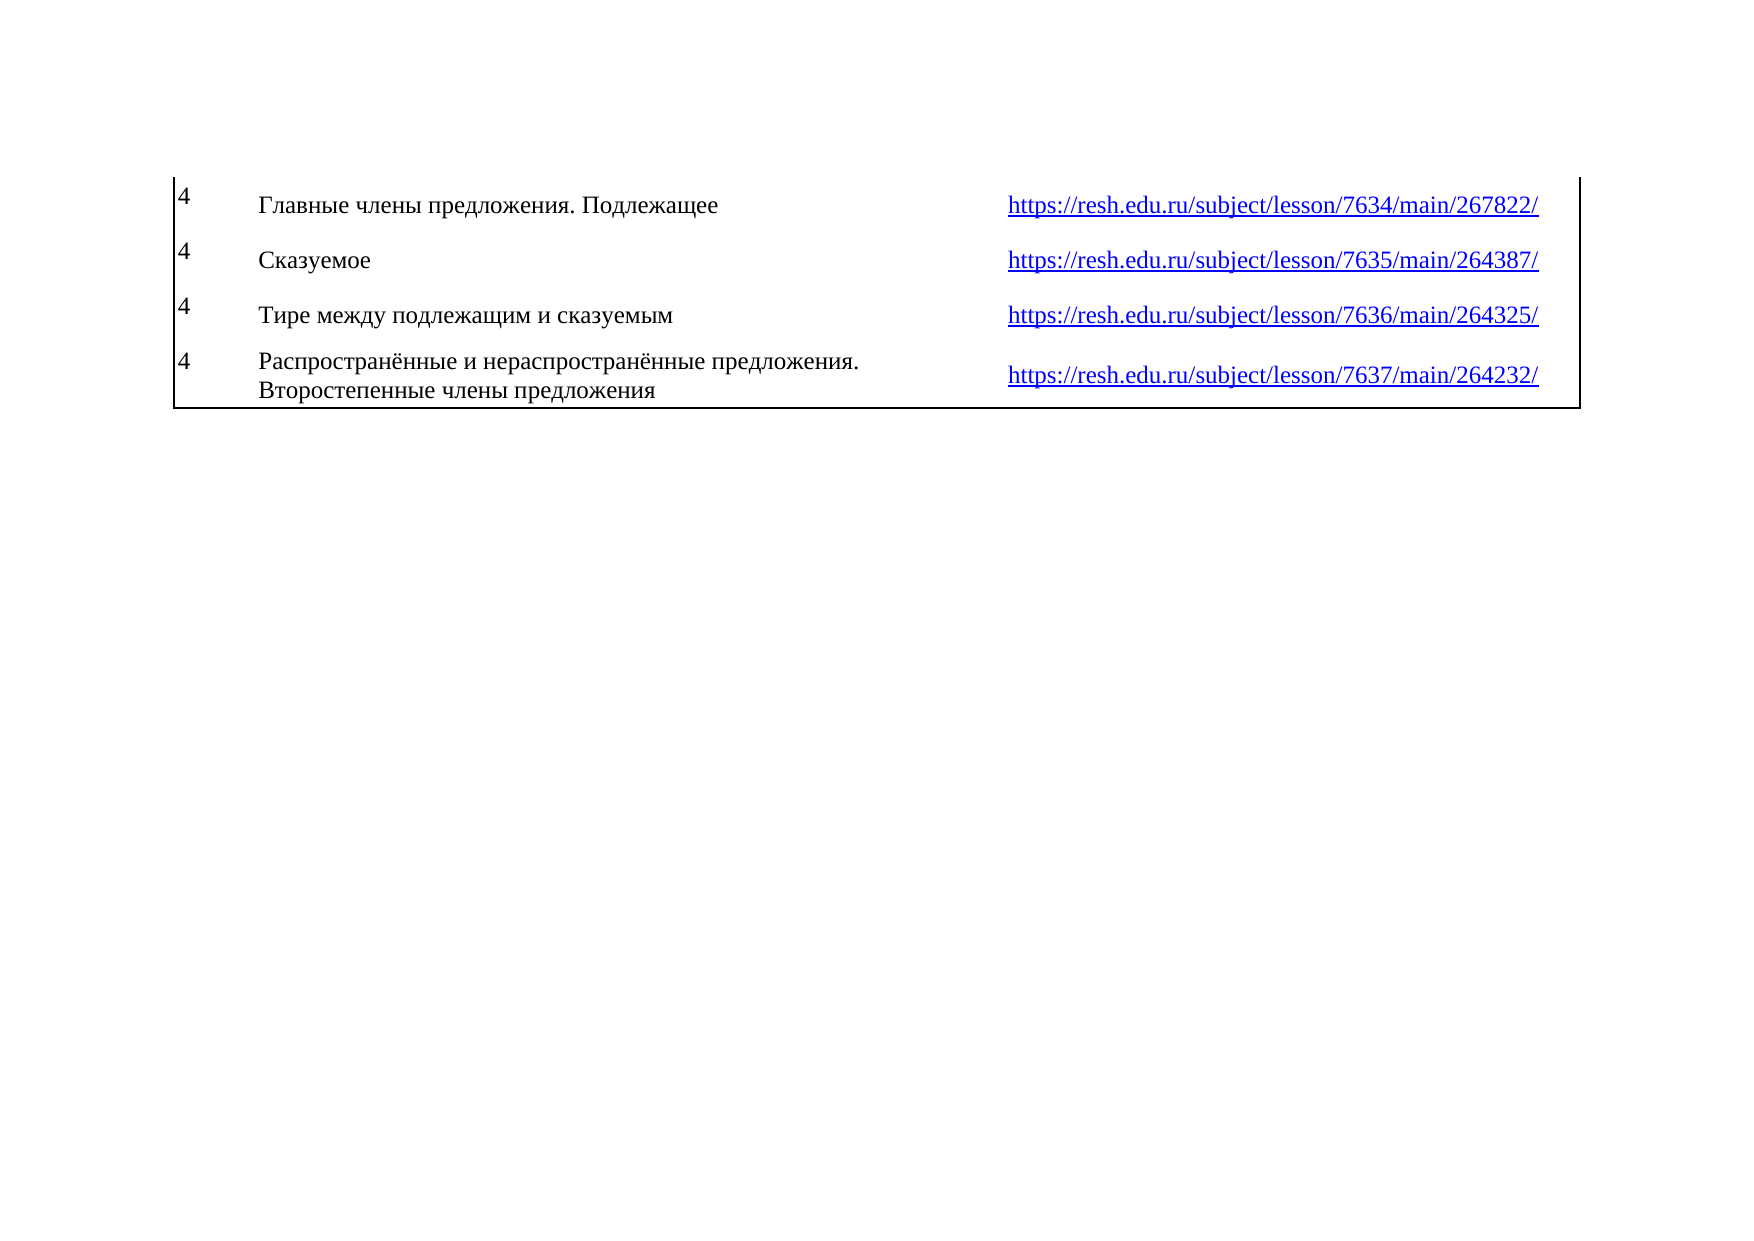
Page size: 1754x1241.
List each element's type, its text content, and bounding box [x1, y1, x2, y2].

table_cell https://resh.edu.ru/subject/lesson/7637/main/264232/ [1004, 342, 1579, 407]
table_cell Распространённые и нераспространённые предложения. Второстепенные члены предложения [254, 342, 1004, 407]
table_cell 4 [175, 342, 254, 407]
table_cell Тире между подлежащим и сказуемым [254, 287, 1004, 342]
table_cell https://resh.edu.ru/subject/lesson/7636/main/264325/ [1004, 287, 1579, 342]
table_cell 4 [175, 177, 254, 232]
table_cell 4 [175, 287, 254, 342]
table_cell 4 [175, 232, 254, 287]
table_cell https://resh.edu.ru/subject/lesson/7635/main/264387/ [1004, 232, 1579, 287]
table_cell Сказуемое [254, 232, 1004, 287]
table_cell https://resh.edu.ru/subject/lesson/7634/main/267822/ [1004, 177, 1579, 232]
table_cell Главные члены предложения. Подлежащее [254, 177, 1004, 232]
